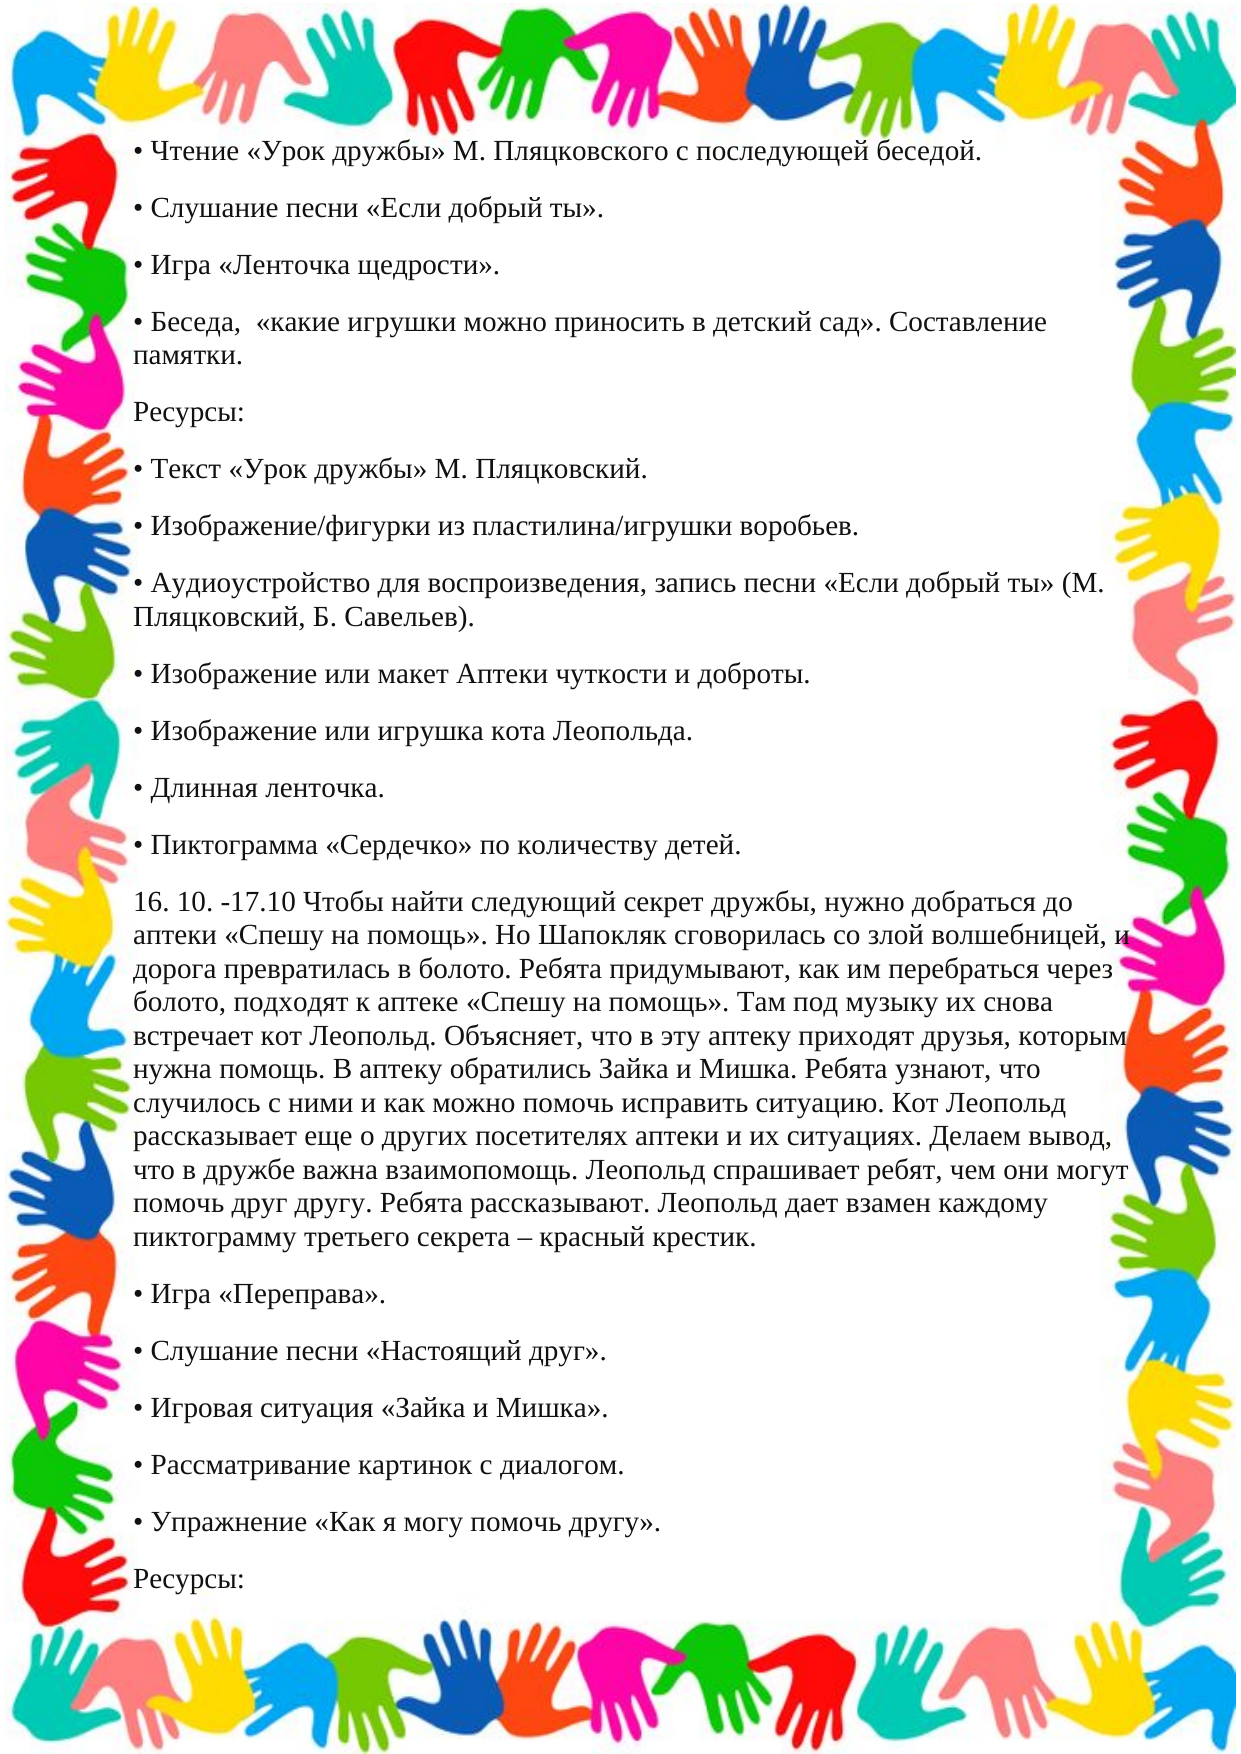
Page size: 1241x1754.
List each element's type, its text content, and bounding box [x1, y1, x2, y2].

text • Текст «Урок дружбы» М. Пляцковский. [133, 451, 1152, 485]
text • Беседа, «какие игрушки можно приносить в детский сад». Составление памятки. [133, 304, 1152, 371]
text • Игра «Переправа». [133, 1276, 1152, 1310]
text Ресурсы: [133, 394, 1152, 428]
text Ресурсы: [133, 1561, 1152, 1594]
text • Игра «Ленточка щедрости». [133, 247, 1152, 280]
text • Игровая ситуация «Зайка и Мишка». [133, 1390, 1152, 1424]
text • Рассматривание картинок с диалогом. [133, 1447, 1152, 1481]
text • Упражнение «Как я могу помочь другу». [133, 1504, 1152, 1538]
text • Длинная ленточка. [133, 770, 1152, 803]
text • Слушание песни «Настоящий друг». [133, 1333, 1152, 1367]
text • Изображение или макет Аптеки чуткости и доброты. [133, 656, 1152, 689]
text • Изображение/фигурки из пластилина/игрушки воробьев. [133, 508, 1152, 542]
text • Изображение или игрушка кота Леопольда. [133, 713, 1152, 746]
text 16. 10. -17.10 Чтобы найти следующий секрет дружбы, нужно добраться до аптеки «Спешу на помощь». Но Шапокляк сговорилась со злой волшебницей, и дорога превратилась в болото. Ребята придумывают, как им перебраться через болото, подходят к аптеке «Спешу на помощь». Там под музыку их снова встречает кот Леопольд. Объясняет, что в эту аптеку приходят друзья, которым нужна помощь. В аптеку обратились Зайка и Мишка. Ребята узнают, что случилось с ними и как можно помочь исправить ситуацию. Кот Леопольд рассказывает еще о других посетителях аптеки и их ситуациях. Делаем вывод, что в дружбе важна взаимопомощь. Леопольд спрашивает ребят, чем они могут помочь друг другу. Ребята рассказывают. Леопольд дает взамен каждому пиктограмму третьего секрета – красный крестик. [133, 884, 1152, 1253]
text • Аудиоустройство для воспроизведения, запись песни «Если добрый ты» (М. Пляцковский, Б. Савельев). [133, 565, 1152, 632]
picture [4, 3, 1236, 1754]
text • Слушание песни «Если добрый ты». [133, 190, 1152, 223]
text • Пиктограмма «Сердечко» по количеству детей. [133, 827, 1152, 860]
text • Чтение «Урок дружбы» М. Пляцковского с последующей беседой. [133, 133, 1152, 166]
